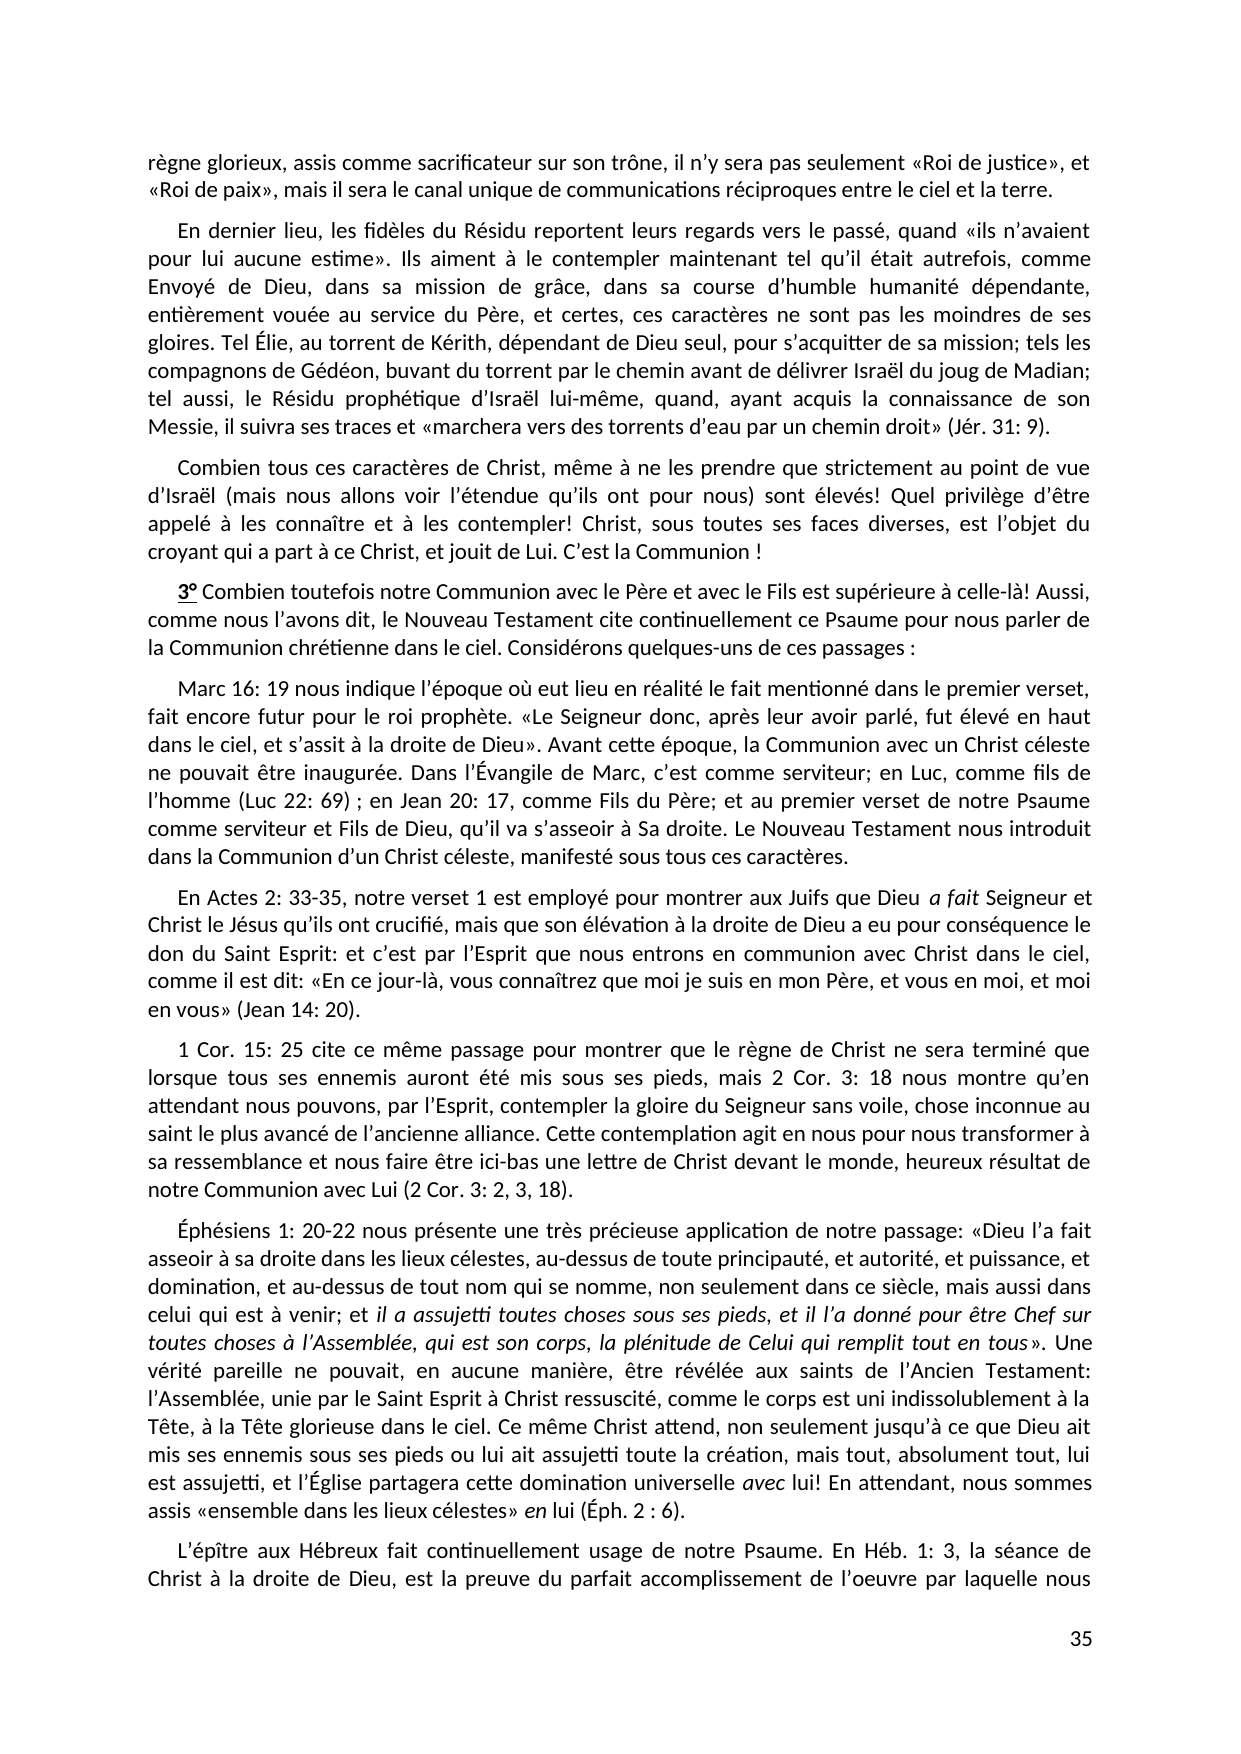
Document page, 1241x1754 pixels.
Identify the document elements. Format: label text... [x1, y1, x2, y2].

text Marc 16: 19 nous indique l’époque où eut lieu en réalité le fait mentionné dans le premier verset, fait encore futur pour le roi prophète. «Le Seigneur donc, après leur avoir parlé, fut élevé en haut dans le ciel, et s’assit à la droite de Dieu». Avant cette époque, la Communion avec un Christ céleste ne pouvait être inaugurée. Dans l’Évangile de Marc, c’est comme serviteur; en Luc, comme fils de l’homme (Luc 22: 69) ; en Jean 20: 17, comme Fils du Père; et au premier verset de notre Psaume comme serviteur et Fils de Dieu, qu’il va s’asseoir à Sa droite. Le Nouveau Testament nous introduit dans la Communion d’un Christ céleste, manifesté sous tous ces caractères. [148, 674, 1093, 870]
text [148, 148, 1093, 204]
text 3° Combien toutefois notre Communion avec le Père et avec le Fils est supérieure à celle-là! Aussi, comme nous l’avons dit, le Nouveau Testament cite continuellement ce Psaume pour nous parler de la Communion chrétienne dans le ciel. Considérons quelques-uns de ces passages : [148, 577, 1093, 661]
text En Actes 2: 33-35, notre verset 1 est employé pour montrer aux Juifs que Dieu a fait Seigneur et Christ le Jésus qu’ils ont crucifié, mais que son élévation à la droite de Dieu a eu pour conséquence le don du Saint Esprit: et c’est par l’Esprit que nous entrons en communion avec Christ dans le ciel, comme il est dit: «En ce jour-là, vous connaîtrez que moi je suis en mon Père, et vous en moi, et moi en vous» (Jean 14: 20). [148, 883, 1093, 1023]
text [148, 1537, 1093, 1593]
text 1 Cor. 15: 25 cite ce même passage pour montrer que le règne de Christ ne sera terminé que lorsque tous ses ennemis auront été mis sous ses pieds, mais 2 Cor. 3: 18 nous montre qu’en attendant nous pouvons, par l’Esprit, contempler la gloire du Seigneur sans voile, chose inconnue au saint le plus avancé de l’ancienne alliance. Cette contemplation agit en nous pour nous transformer à sa ressemblance et nous faire être ici-bas une lettre de Christ devant le monde, heureux résultat de notre Communion avec Lui (2 Cor. 3: 2, 3, 18). [148, 1035, 1093, 1203]
text Éphésiens 1: 20-22 nous présente une très précieuse application de notre passage: «Dieu l’a fait asseoir à sa droite dans les lieux célestes, au-dessus de toute principauté, et autorité, et puissance, et domination, et au-dessus de tout nom qui se nomme, non seulement dans ce siècle, mais aussi dans celui qui est à venir; et il a assujetti toutes choses sous ses pieds, et il l’a donné pour être Chef sur toutes choses à l’Assemblée, qui est son corps, la plénitude de Celui qui remplit tout en tous». Une vérité pareille ne pouvait, en aucune manière, être révélée aux saints de l’Ancien Testament: l’Assemblée, unie par le Saint Esprit à Christ ressuscité, comme le corps est uni indissolublement à la Tête, à la Tête glorieuse dans le ciel. Ce même Christ attend, non seulement jusqu’à ce que Dieu ait mis ses ennemis sous ses pieds ou lui ait assujetti toute la création, mais tout, absolument tout, lui est assujetti, et l’Église partagera cette domination universelle avec lui! En attendant, nous sommes assis «ensemble dans les lieux célestes» en lui (Éph. 2 : 6). [148, 1216, 1093, 1524]
text Combien tous ces caractères de Christ, même à ne les prendre que strictement au point de vue d’Israël (mais nous allons voir l’étendue qu’ils ont pour nous) sont élevés! Quel privilège d’être appelé à les connaître et à les contempler! Christ, sous toutes ses faces diverses, est l’objet du croyant qui a part à ce Christ, et jouit de Lui. C’est la Communion ! [148, 453, 1093, 565]
text En dernier lieu, les fidèles du Résidu reportent leurs regards vers le passé, quand «ils n’avaient pour lui aucune estime». Ils aiment à le contempler maintenant tel qu’il était autrefois, comme Envoyé de Dieu, dans sa mission de grâce, dans sa course d’humble humanité dépendante, entièrement vouée au service du Père, et certes, ces caractères ne sont pas les moindres de ses gloires. Tel Élie, au torrent de Kérith, dépendant de Dieu seul, pour s’acquitter de sa mission; tels les compagnons de Gédéon, buvant du torrent par le chemin avant de délivrer Israël du joug de Madian; tel aussi, le Résidu prophétique d’Israël lui-même, quand, ayant acquis la connaissance de son Messie, il suivra ses traces et «marchera vers des torrents d’eau par un chemin droit» (Jér. 31: 9). [148, 216, 1093, 440]
